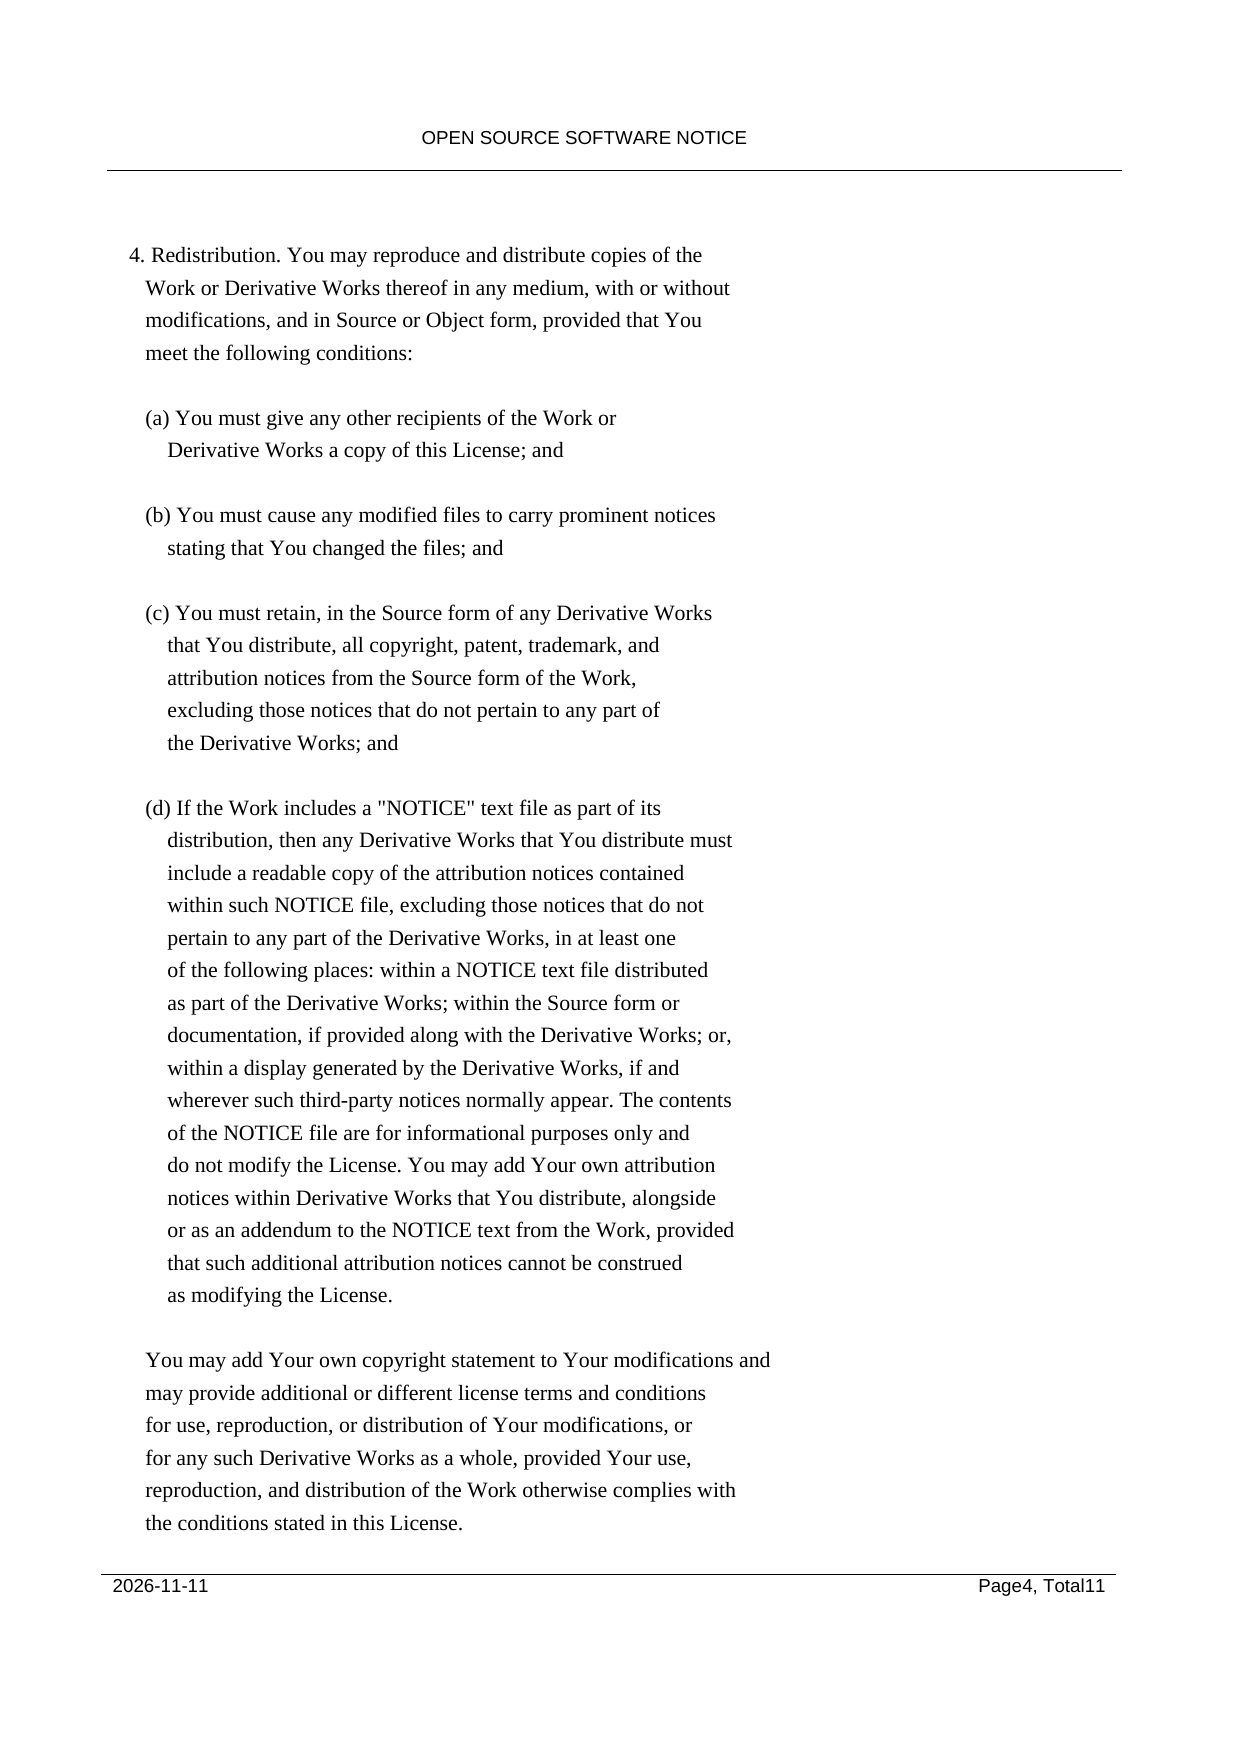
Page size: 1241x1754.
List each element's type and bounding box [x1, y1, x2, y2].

text [112, 206, 1128, 1539]
